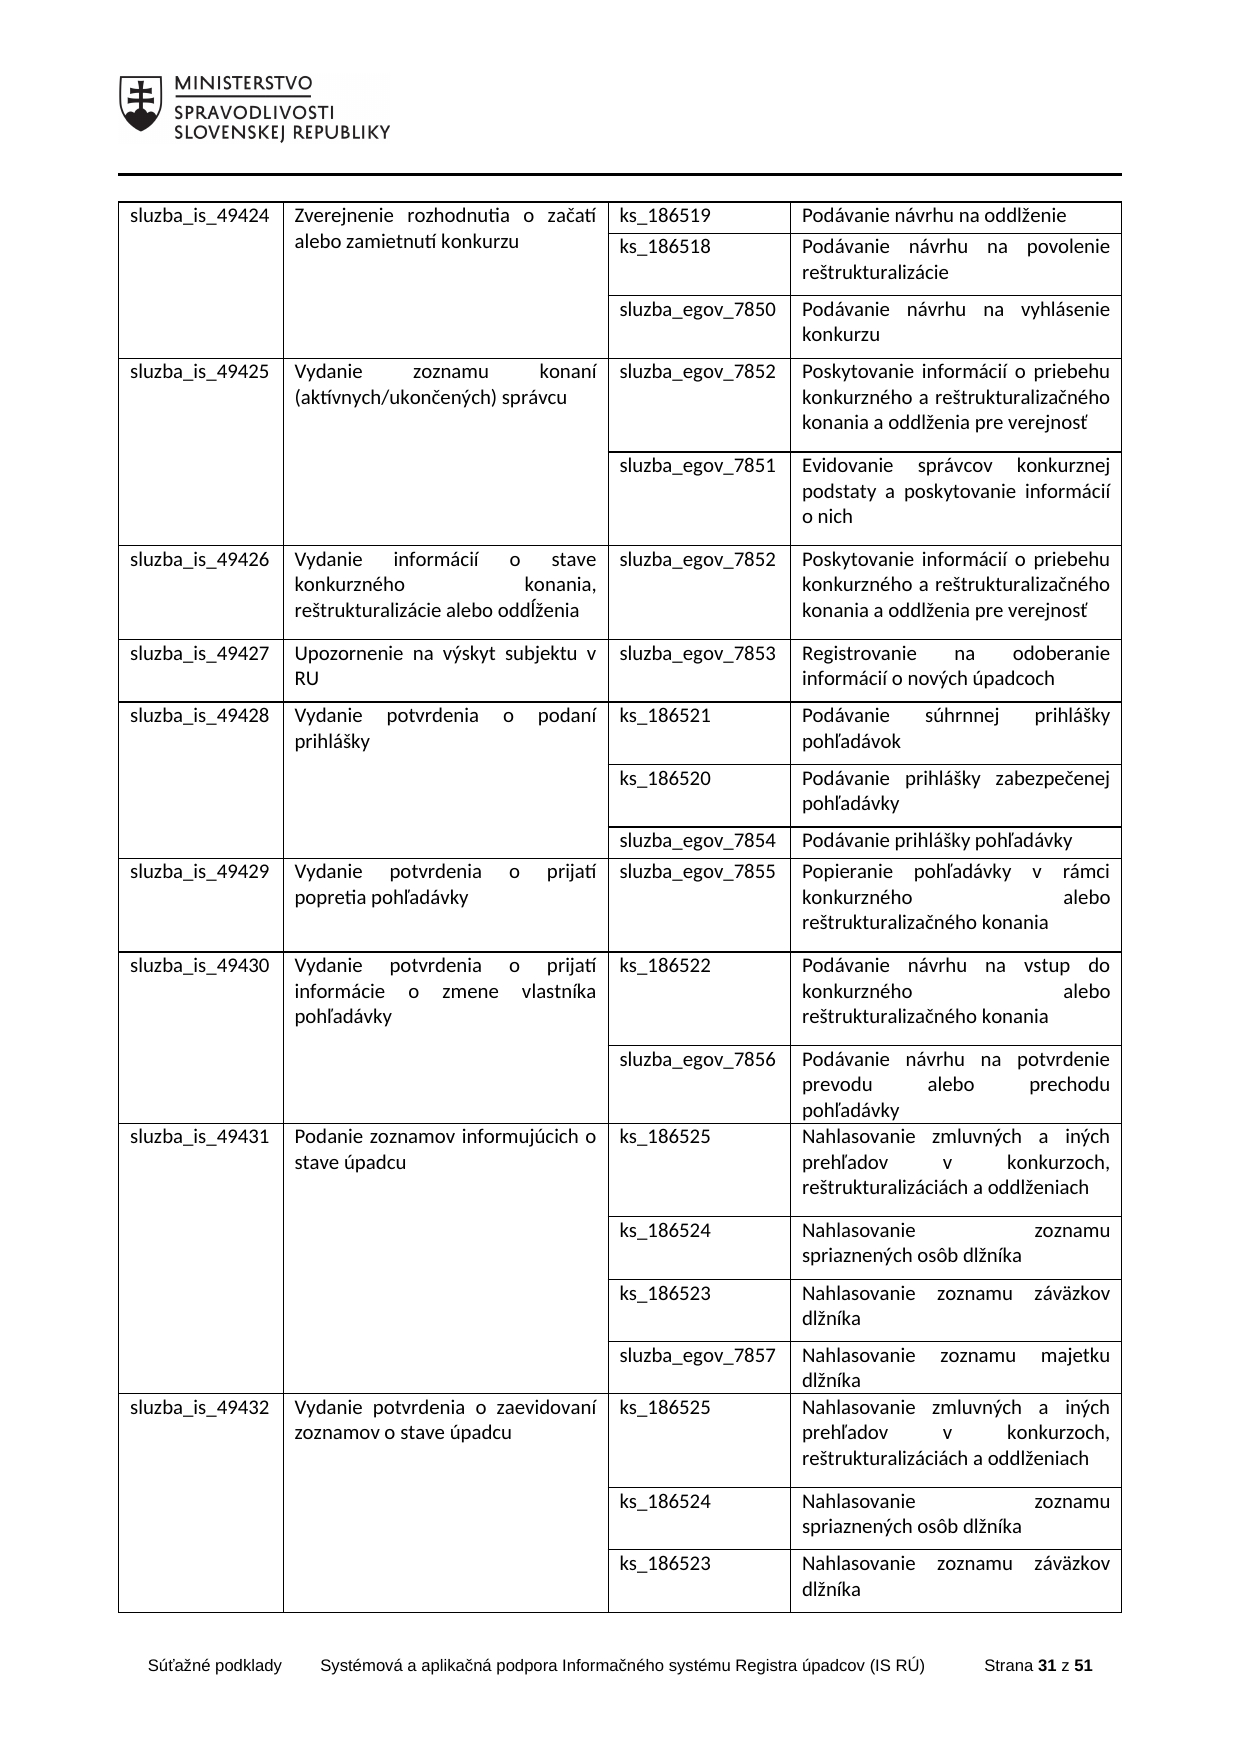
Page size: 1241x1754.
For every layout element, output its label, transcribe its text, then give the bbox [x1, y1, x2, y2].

table_cell ks_186519 [609, 203, 790, 233]
table_cell sluzba_egov_7852 [609, 359, 790, 451]
table_cell sluzba_is_49429 [119, 859, 283, 951]
table_cell sluzba_egov_7853 [609, 640, 790, 701]
table_cell Nahlasovanie zoznamu záväzkov dlžníka [791, 1280, 1121, 1341]
table_cell Podávanie návrhu na vyhlásenie konkurzu [791, 296, 1121, 358]
table_cell Vydanie informácií o stave konkurzného konania, reštrukturalizácie alebo oddĺženia [284, 546, 608, 639]
table_cell sluzba_egov_7851 [609, 453, 790, 545]
table_cell Nahlasovanie zoznamu záväzkov dlžníka [791, 1550, 1121, 1612]
table_cell Podávanie súhrnnej prihlášky pohľadávok [791, 703, 1121, 764]
table_cell Registrovanie na odoberanie informácií o nových úpadcoch [791, 640, 1121, 701]
table_cell sluzba_is_49432 [119, 1394, 283, 1612]
table_cell Zverejnenie rozhodnutia o začatí alebo zamietnutí konkurzu [284, 203, 608, 358]
table_cell ks_186522 [609, 953, 790, 1045]
table_cell Podanie zoznamov informujúcich o stave úpadcu [284, 1124, 608, 1393]
table_cell sluzba_is_49427 [119, 640, 283, 701]
picture [118, 73, 390, 144]
table_cell ks_186523 [609, 1280, 790, 1341]
table_cell Nahlasovanie zmluvných a iných prehľadov v konkurzoch, reštrukturalizáciách a oddlženiach [791, 1124, 1121, 1216]
table_cell sluzba_egov_7854 [609, 828, 790, 858]
table_cell Nahlasovanie zmluvných a iných prehľadov v konkurzoch, reštrukturalizáciách a oddlženiach [791, 1394, 1121, 1487]
table_cell sluzba_egov_7852 [609, 546, 790, 639]
table_cell Podávanie prihlášky zabezpečenej pohľadávky [791, 765, 1121, 826]
table_cell Podávanie prihlášky pohľadávky [791, 828, 1121, 858]
table_cell Popieranie pohľadávky v rámci konkurzného alebo reštrukturalizačného konania [791, 859, 1121, 951]
table_cell Vydanie potvrdenia o zaevidovaní zoznamov o stave úpadcu [284, 1394, 608, 1612]
table_cell ks_186525 [609, 1124, 790, 1216]
table_cell Poskytovanie informácií o priebehu konkurzného a reštrukturalizačného konania a oddlženia pre verejnosť [791, 546, 1121, 639]
table_cell sluzba_egov_7857 [609, 1342, 790, 1393]
table_cell sluzba_is_49430 [119, 953, 283, 1122]
table_cell Podávanie návrhu na potvrdenie prevodu alebo prechodu pohľadávky [791, 1046, 1121, 1122]
table_cell ks_186525 [609, 1394, 790, 1487]
table_cell Nahlasovanie zoznamu majetku dlžníka [791, 1342, 1121, 1393]
table_cell Nahlasovanie zoznamu spriaznených osôb dlžníka [791, 1217, 1121, 1279]
table_cell Podávanie návrhu na povolenie reštrukturalizácie [791, 234, 1121, 295]
table_cell Vydanie potvrdenia o podaní prihlášky [284, 703, 608, 858]
table_cell sluzba_is_49424 [119, 203, 283, 358]
table_cell Upozornenie na výskyt subjektu v RU [284, 640, 608, 701]
table_cell sluzba_is_49428 [119, 703, 283, 858]
table_cell ks_186521 [609, 703, 790, 764]
table_cell sluzba_is_49426 [119, 546, 283, 639]
table_cell ks_186518 [609, 234, 790, 295]
table_cell Podávanie návrhu na vstup do konkurzného alebo reštrukturalizačného konania [791, 953, 1121, 1045]
table_cell sluzba_egov_7856 [609, 1046, 790, 1122]
table_cell Nahlasovanie zoznamu spriaznených osôb dlžníka [791, 1488, 1121, 1549]
table_cell Poskytovanie informácií o priebehu konkurzného a reštrukturalizačného konania a oddlženia pre verejnosť [791, 359, 1121, 451]
table_cell ks_186524 [609, 1488, 790, 1549]
table_cell Vydanie potvrdenia o prijatí popretia pohľadávky [284, 859, 608, 951]
table_cell Podávanie návrhu na oddlženie [791, 203, 1121, 233]
table_cell sluzba_is_49425 [119, 359, 283, 545]
table_cell ks_186520 [609, 765, 790, 826]
table_cell ks_186523 [609, 1550, 790, 1612]
table_cell sluzba_is_49431 [119, 1124, 283, 1393]
table_cell sluzba_egov_7850 [609, 296, 790, 358]
table_cell ks_186524 [609, 1217, 790, 1279]
table_cell Vydanie zoznamu konaní (aktívnych/ukončených) správcu [284, 359, 608, 545]
table_cell Evidovanie správcov konkurznej podstaty a poskytovanie informácií o nich [791, 453, 1121, 545]
table_cell sluzba_egov_7855 [609, 859, 790, 951]
table_cell Vydanie potvrdenia o prijatí informácie o zmene vlastníka pohľadávky [284, 953, 608, 1122]
